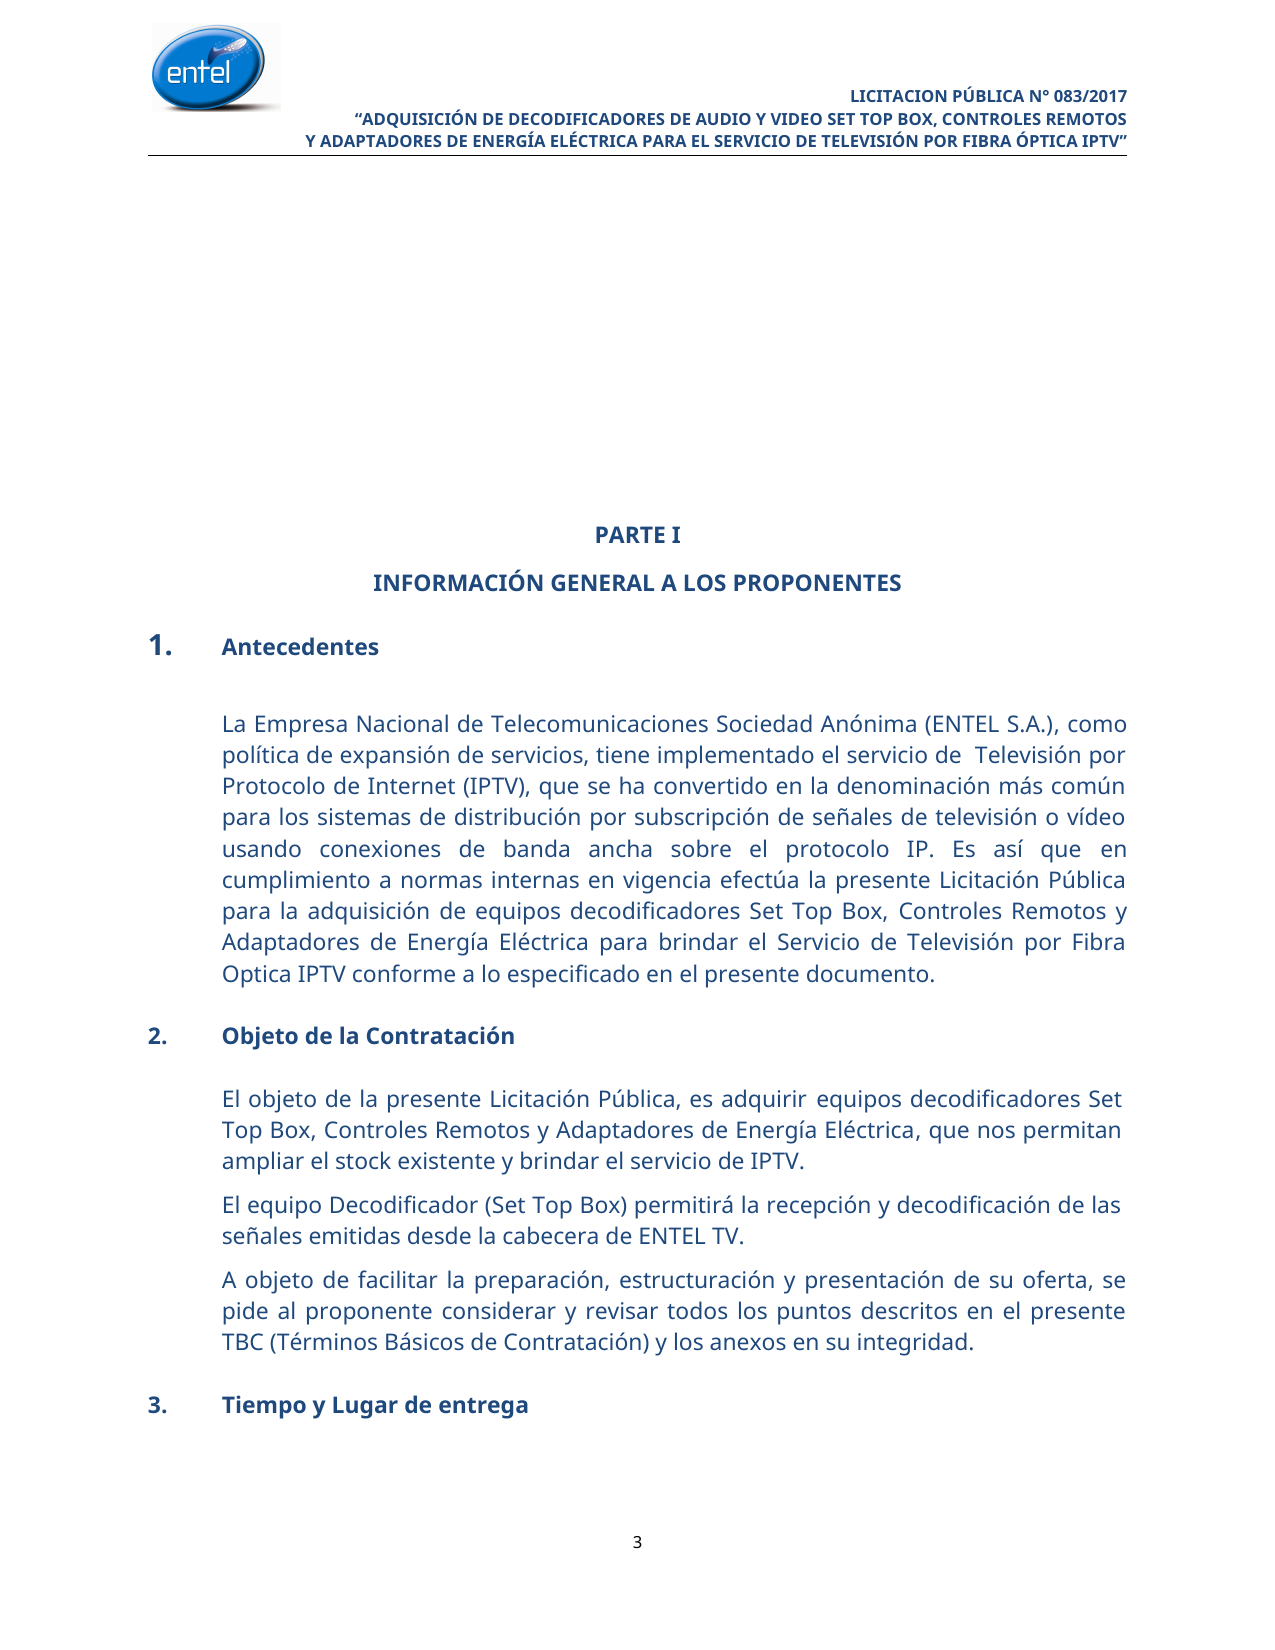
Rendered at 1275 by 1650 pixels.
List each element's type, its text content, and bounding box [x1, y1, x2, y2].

text PARTE I [148, 519, 1127, 550]
text La Empresa Nacional de Telecomunicaciones Sociedad Anónima (ENTEL S.A.), como política de expansión de servicios, tiene implementado el servicio de Televisión por Protocolo de Internet (IPTV), que se ha convertido en la denominación más común para los sistemas de distribución por subscripción de señales de televisión o vídeo usando conexiones de banda ancha sobre el protocolo IP. Es así que en cumplimiento a normas internas en vigencia efectúa la presente Licitación Pública para la adquisición de equipos decodificadores Set Top Box, Controles Remotos y Adaptadores de Energía Eléctrica para brindar el Servicio de Televisión por Fibra Optica IPTV conforme a lo especificado en el presente documento. [222, 708, 1127, 989]
text El equipo Decodificador (Set Top Box) permitirá la recepción y decodificación de las señales emitidas desde la cabecera de ENTEL TV. [222, 1189, 1122, 1251]
text INFORMACIÓN GENERAL A LOS PROPONENTES [148, 567, 1127, 599]
text El objeto de la presente Licitación Pública, es adquirir equipos decodificadores Set Top Box, Controles Remotos y Adaptadores de Energía Eléctrica, que nos permitan ampliar el stock existente y brindar el servicio de IPTV. [222, 1083, 1122, 1176]
list Antecedentes [148, 624, 1127, 664]
picture [151, 23, 282, 112]
list Objeto de la Contratación [148, 1020, 1127, 1051]
text A objeto de facilitar la preparación, estructuración y presentación de su oferta, se pide al proponente considerar y revisar todos los puntos descritos en el presente TBC (Términos Básicos de Contratación) y los anexos en su integridad. [222, 1264, 1127, 1358]
list Tiempo y Lugar de entrega [148, 1389, 1127, 1420]
